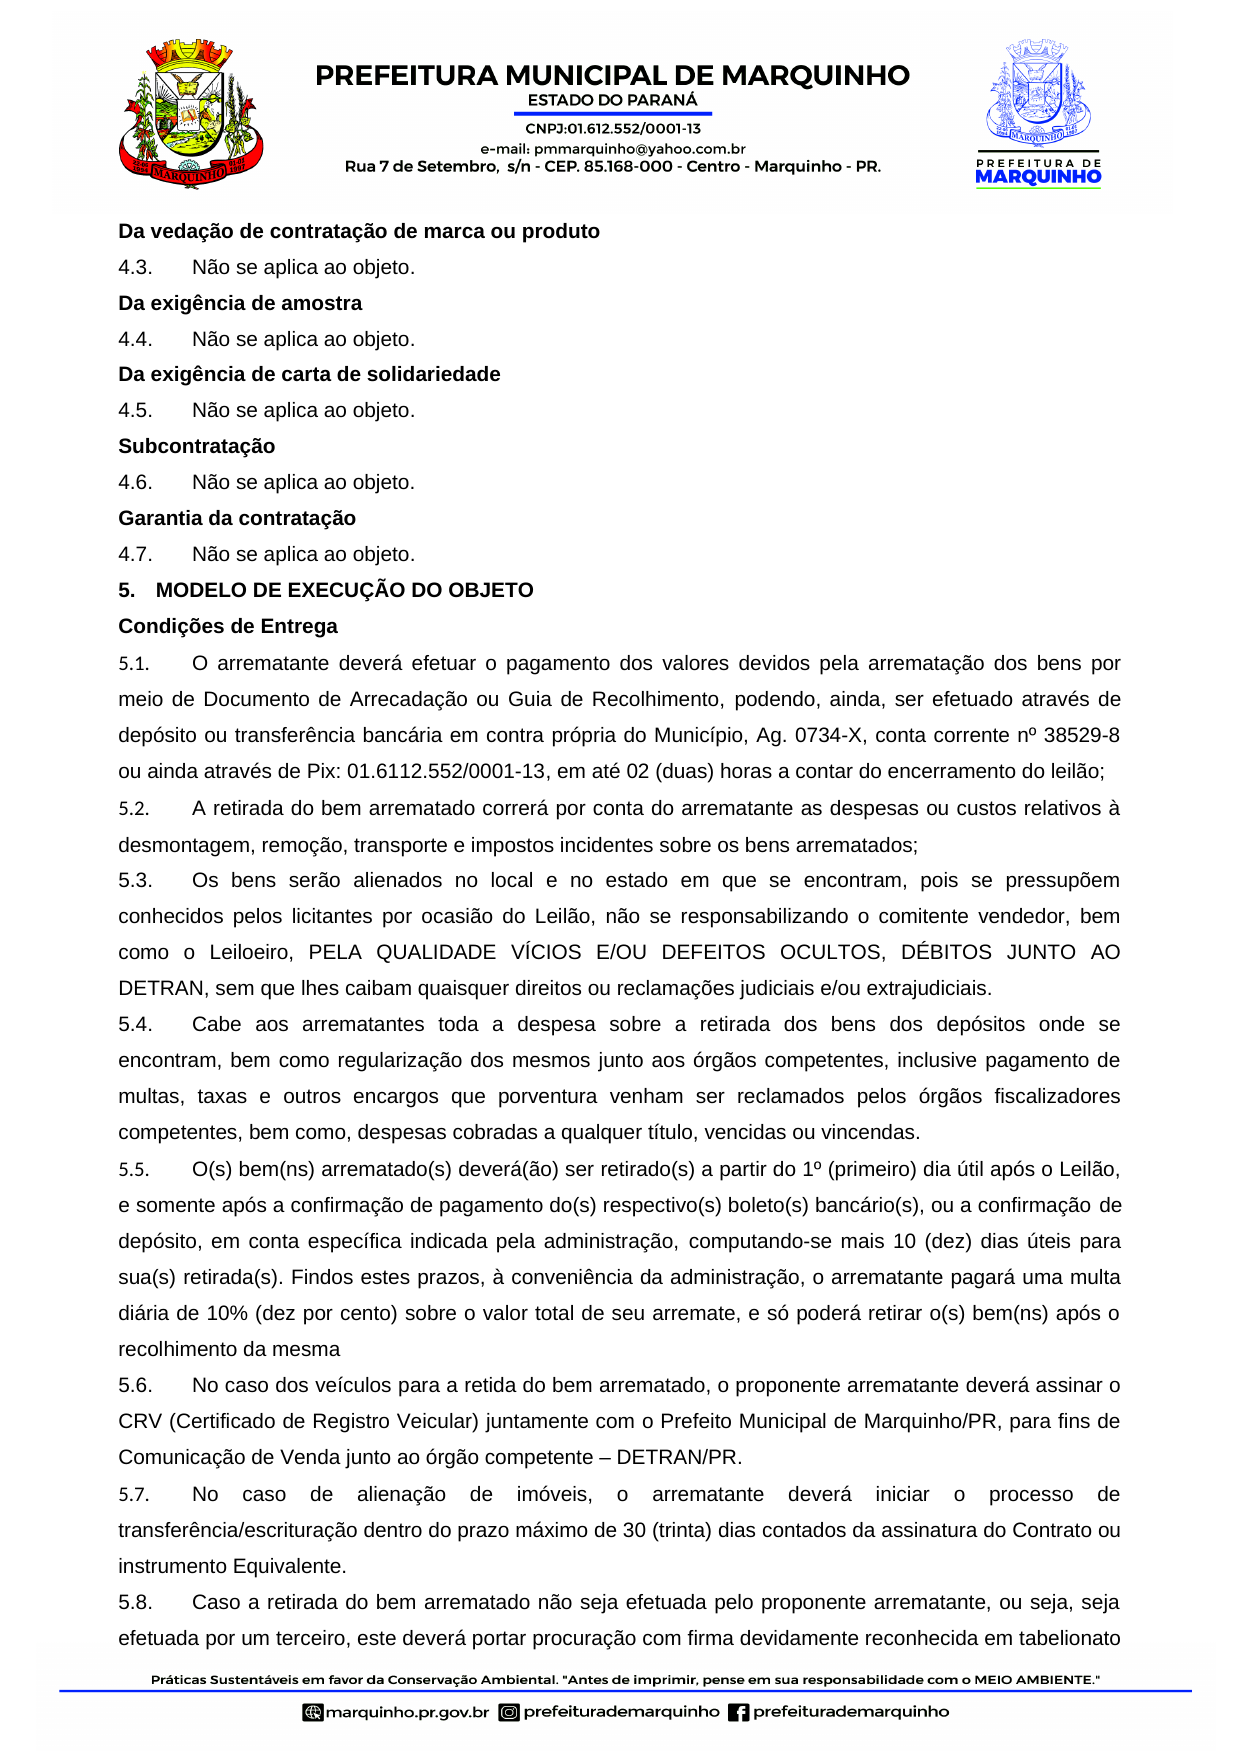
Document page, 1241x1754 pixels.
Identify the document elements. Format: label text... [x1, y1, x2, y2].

list MODELO DE EXECUÇÃO DO OBJETO [118, 578, 1122, 602]
text Condições de Entrega [118, 614, 1122, 638]
list A retirada do bem arrematado correrá por conta do arrematante as despesas ou custos relativos à desmontagem, remoção, transporte e impostos incidentes sobre os bens arrematados; [118, 795, 1122, 856]
picture [35, 1642, 1216, 1751]
list O(s) bem(ns) arrematado(s) deverá(ão) ser retirado(s) a partir do 1º (primeiro) dia útil após o Leilão, e somente após a confirmação de pagamento do(s) respectivo(s) boleto(s) bancário(s), ou a confirmação de depósito, em conta específica indicada pela administração, computando-se mais 10 (dez) dias úteis para sua(s) retirada(s). Findos estes prazos, à conveniência da administração, o arrematante pagará uma multa diária de 10% (dez por cento) sobre o valor total de seu arremate, e só poderá retirar o(s) bem(ns) após o recolhimento da mesma [118, 1156, 1122, 1361]
picture [52, 11, 1173, 214]
list Cabe aos arrematantes toda a despesa sobre a retirada dos bens dos depósitos onde se encontram, bem como regularização dos mesmos junto aos órgãos competentes, inclusive pagamento de multas, taxas e outros encargos que porventura venham ser reclamados pelos órgãos fiscalizadores competentes, bem como, despesas cobradas a qualquer título, vencidas ou vincendas. [118, 1012, 1122, 1144]
list No caso dos veículos para a retida do bem arrematado, o proponente arrematante deverá assinar o CRV (Certificado de Registro Veicular) juntamente com o Prefeito Municipal de Marquinho/PR, para fins de Comunicação de Venda junto ao órgão competente – DETRAN/PR. [118, 1373, 1122, 1469]
list O arrematante deverá efetuar o pagamento dos valores devidos pela arrematação dos bens por meio de Documento de Arrecadação ou Guia de Recolhimento, podendo, ainda, ser efetuado através de depósito ou transferência bancária em contra própria do Município, Ag. 0734-X, conta corrente nº 38529-8 ou ainda através de Pix: 01.6112.552/0001-13, em até 02 (duas) horas a contar do encerramento do leilão; [118, 650, 1122, 783]
list Não se aplica ao objeto. [118, 470, 1122, 494]
list Não se aplica ao objeto. [118, 254, 1122, 278]
text Da exigência de carta de solidariedade [118, 362, 1122, 386]
text Subcontratação [118, 434, 1122, 458]
text Da exigência de amostra [118, 290, 1122, 314]
list Não se aplica ao objeto. [118, 542, 1122, 566]
text Garantia da contratação [118, 506, 1122, 530]
text Da vedação de contratação de marca ou produto [118, 218, 1122, 242]
list Não se aplica ao objeto. [118, 326, 1122, 350]
list No caso de alienação de imóveis, o arrematante deverá iniciar o processo de transferência/escrituração dentro do prazo máximo de 30 (trinta) dias contados da assinatura do Contrato ou instrumento Equivalente. [118, 1481, 1122, 1578]
list Não se aplica ao objeto. [118, 398, 1122, 422]
list Os bens serão alienados no local e no estado em que se encontram, pois se pressupõem conhecidos pelos licitantes por ocasião do Leilão, não se responsabilizando o comitente vendedor, bem como o Leiloeiro, PELA QUALIDADE VÍCIOS E/OU DEFEITOS OCULTOS, DÉBITOS JUNTO AO DETRAN, sem que lhes caibam quaisquer direitos ou reclamações judiciais e/ou extrajudiciais. [118, 868, 1122, 1000]
